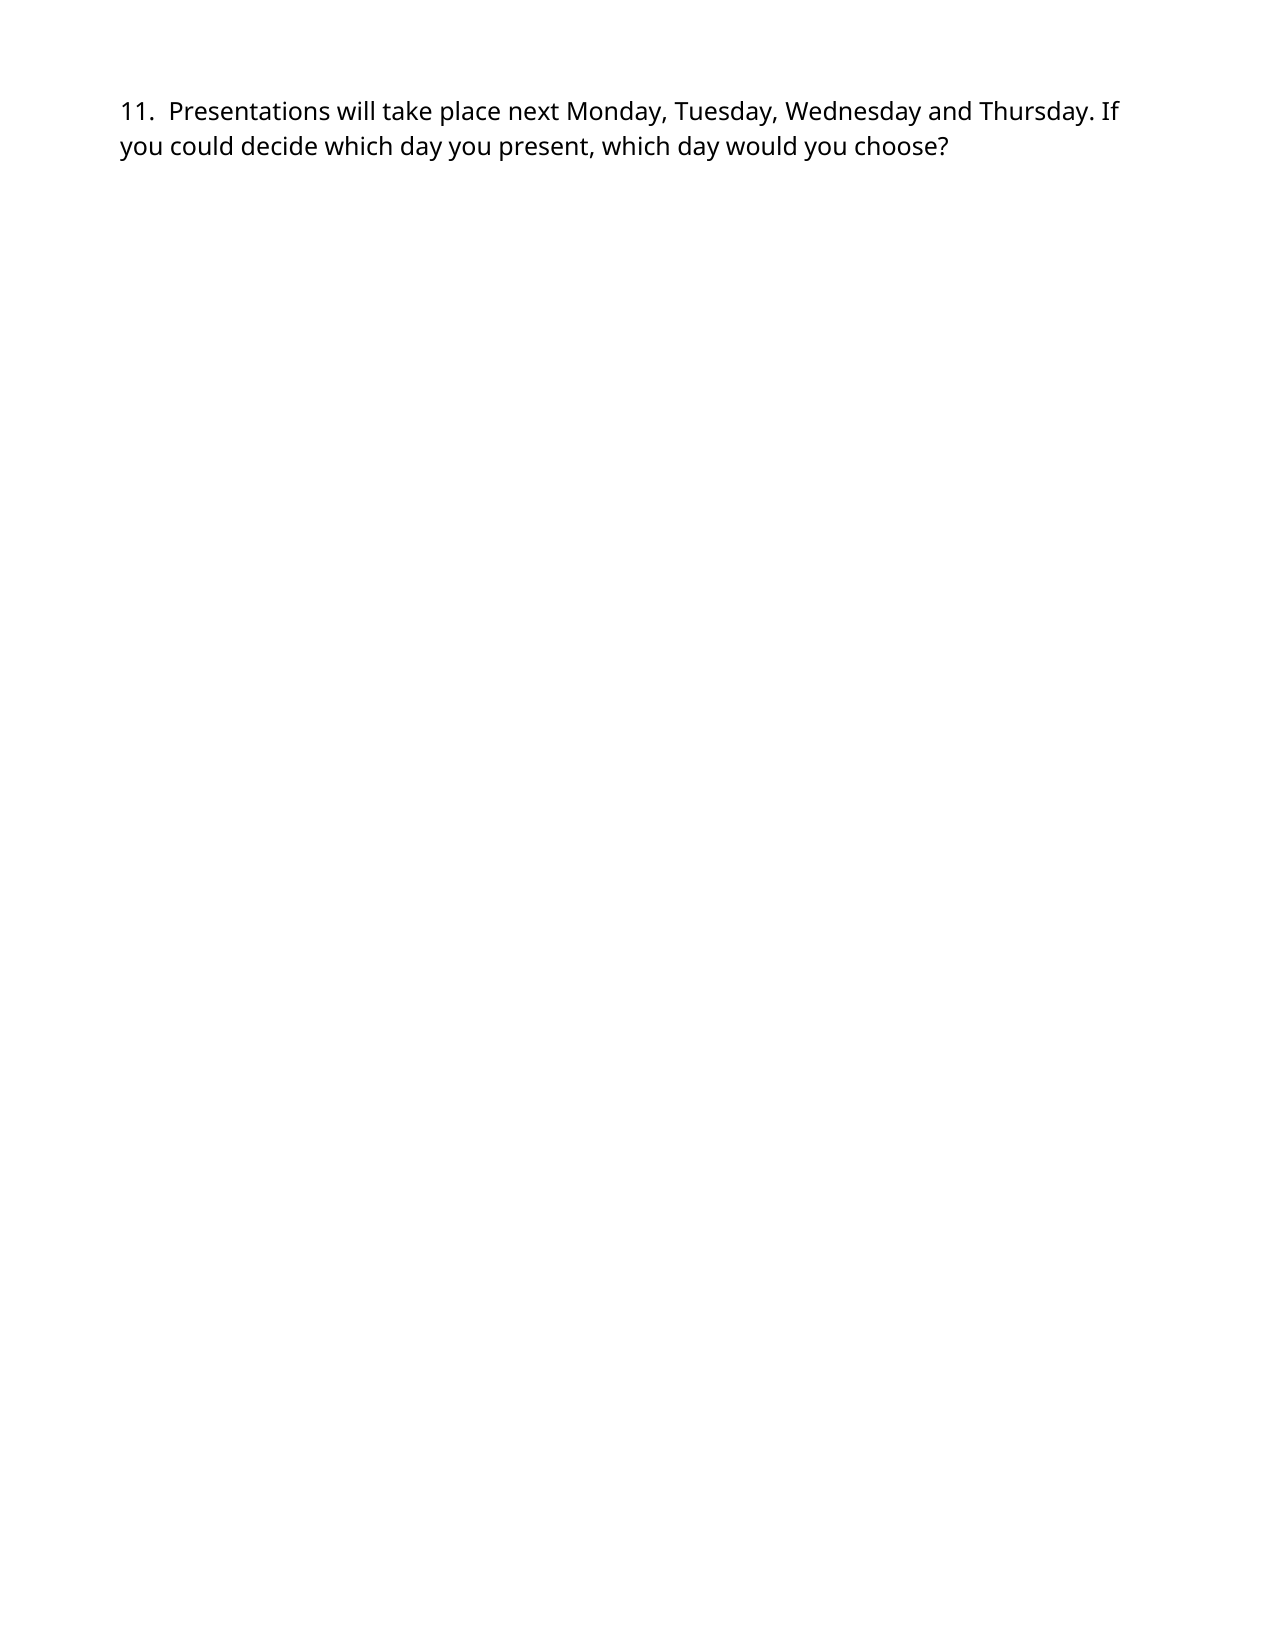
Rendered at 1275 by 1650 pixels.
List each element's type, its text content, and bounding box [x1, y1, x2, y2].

text 11. Presentations will take place next Monday, Tuesday, Wednesday and Thursday. If you could decide which day you present, which day would you choose? [120, 94, 1155, 162]
